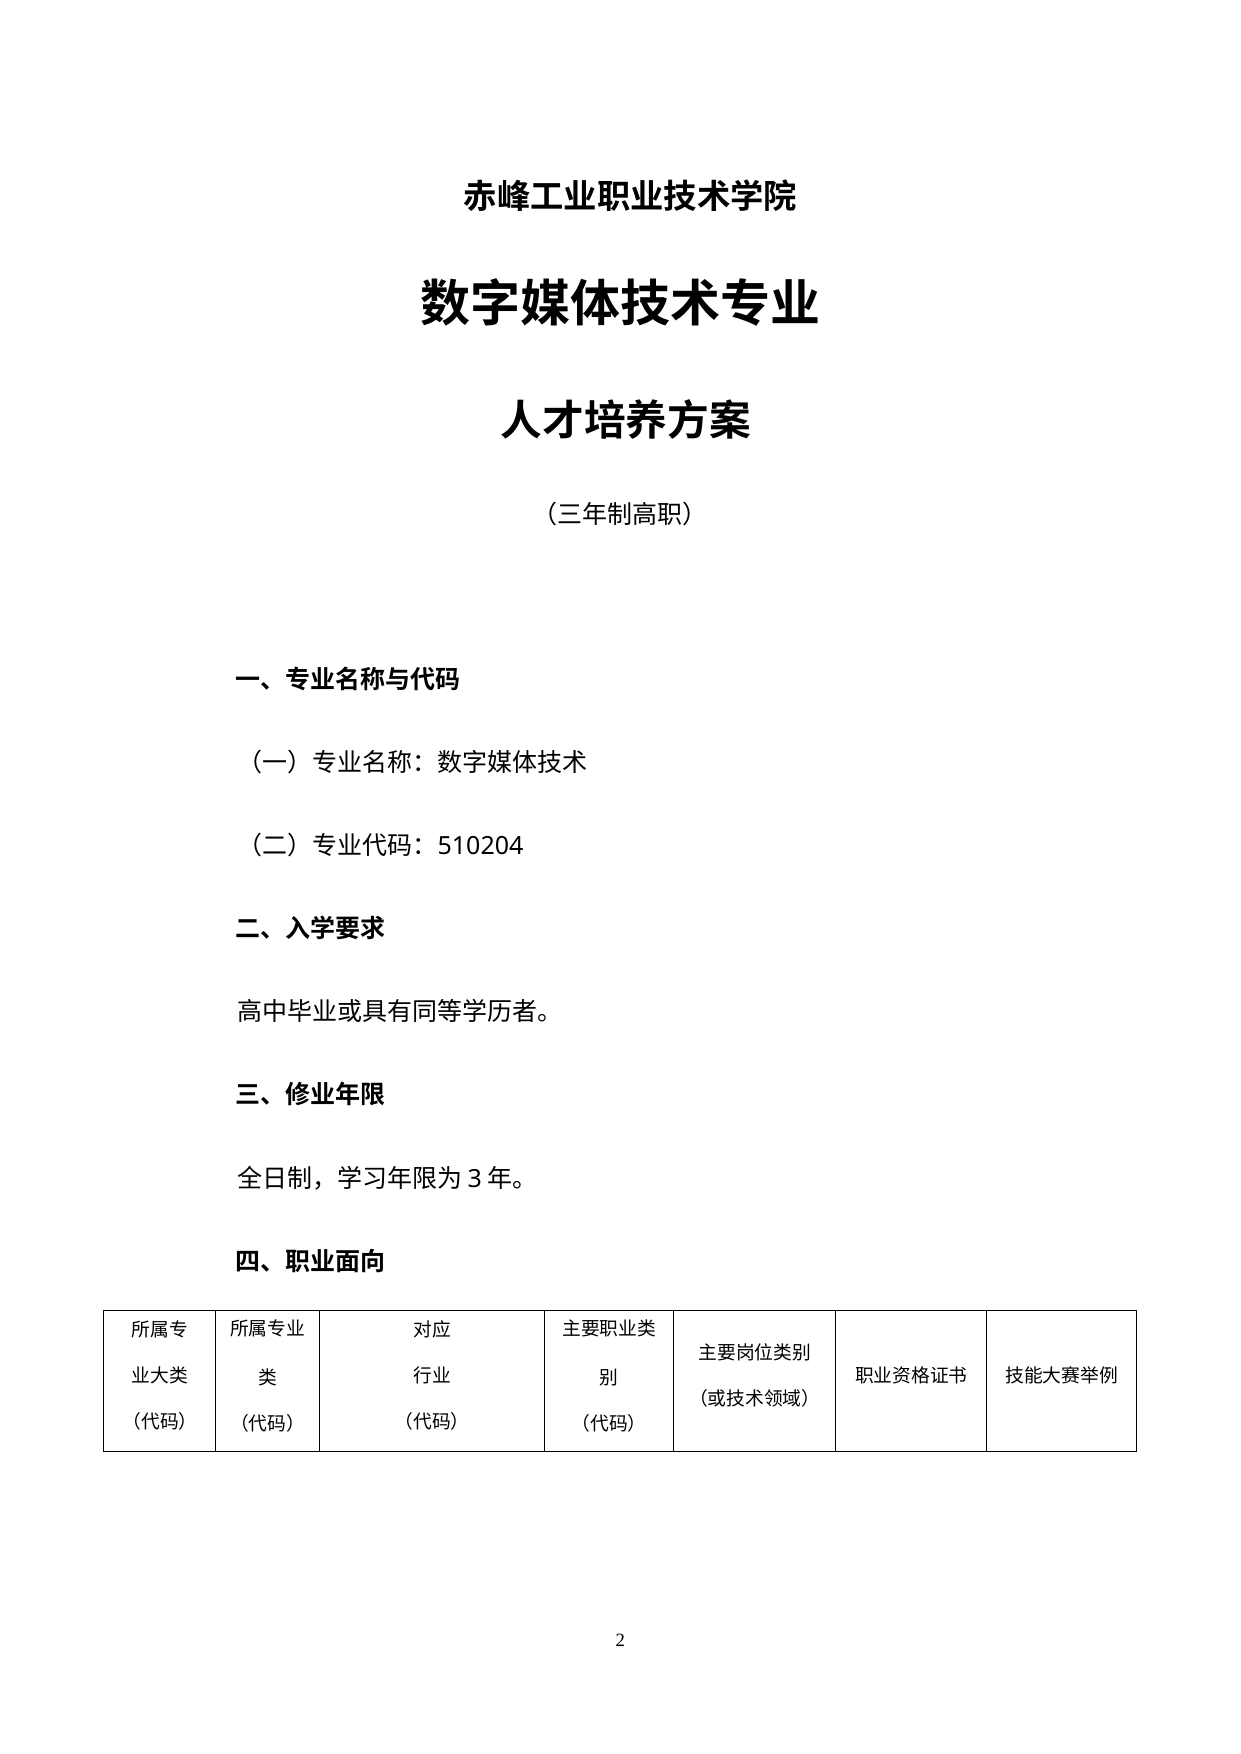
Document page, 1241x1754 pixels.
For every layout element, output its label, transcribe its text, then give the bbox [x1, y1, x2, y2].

table_header 所属专业类 （代码） [216, 1311, 319, 1451]
table_header 职业资格证书 [836, 1311, 986, 1451]
text 全日制，学习年限为3年。 [187, 1144, 1053, 1209]
text 二、入学要求 [185, 894, 1053, 959]
text 三、修业年限 [185, 1061, 1053, 1126]
table_header 所属专 业大类 （代码） [104, 1311, 215, 1451]
text 四、职业面向 [185, 1227, 1053, 1292]
table_header 技能大赛举例 [987, 1311, 1136, 1451]
text （三年制高职） [187, 480, 1053, 545]
text 赤峰工业职业技术学院 [365, 162, 1053, 227]
text 数字媒体技术专业 [187, 251, 1053, 348]
text （二）专业代码：510204 [187, 811, 1053, 876]
text 人才培养方案 [187, 385, 1053, 450]
text （一）专业名称：数字媒体技术 [187, 728, 1053, 793]
table_header 对应 行业 （代码） [320, 1311, 544, 1451]
table_header 主要岗位类别 （或技术领域） [674, 1311, 835, 1451]
text 一、专业名称与代码 [185, 645, 1053, 710]
table_header 主要职业类别 （代码） [545, 1311, 673, 1451]
text 高中毕业或具有同等学历者。 [187, 977, 1053, 1042]
